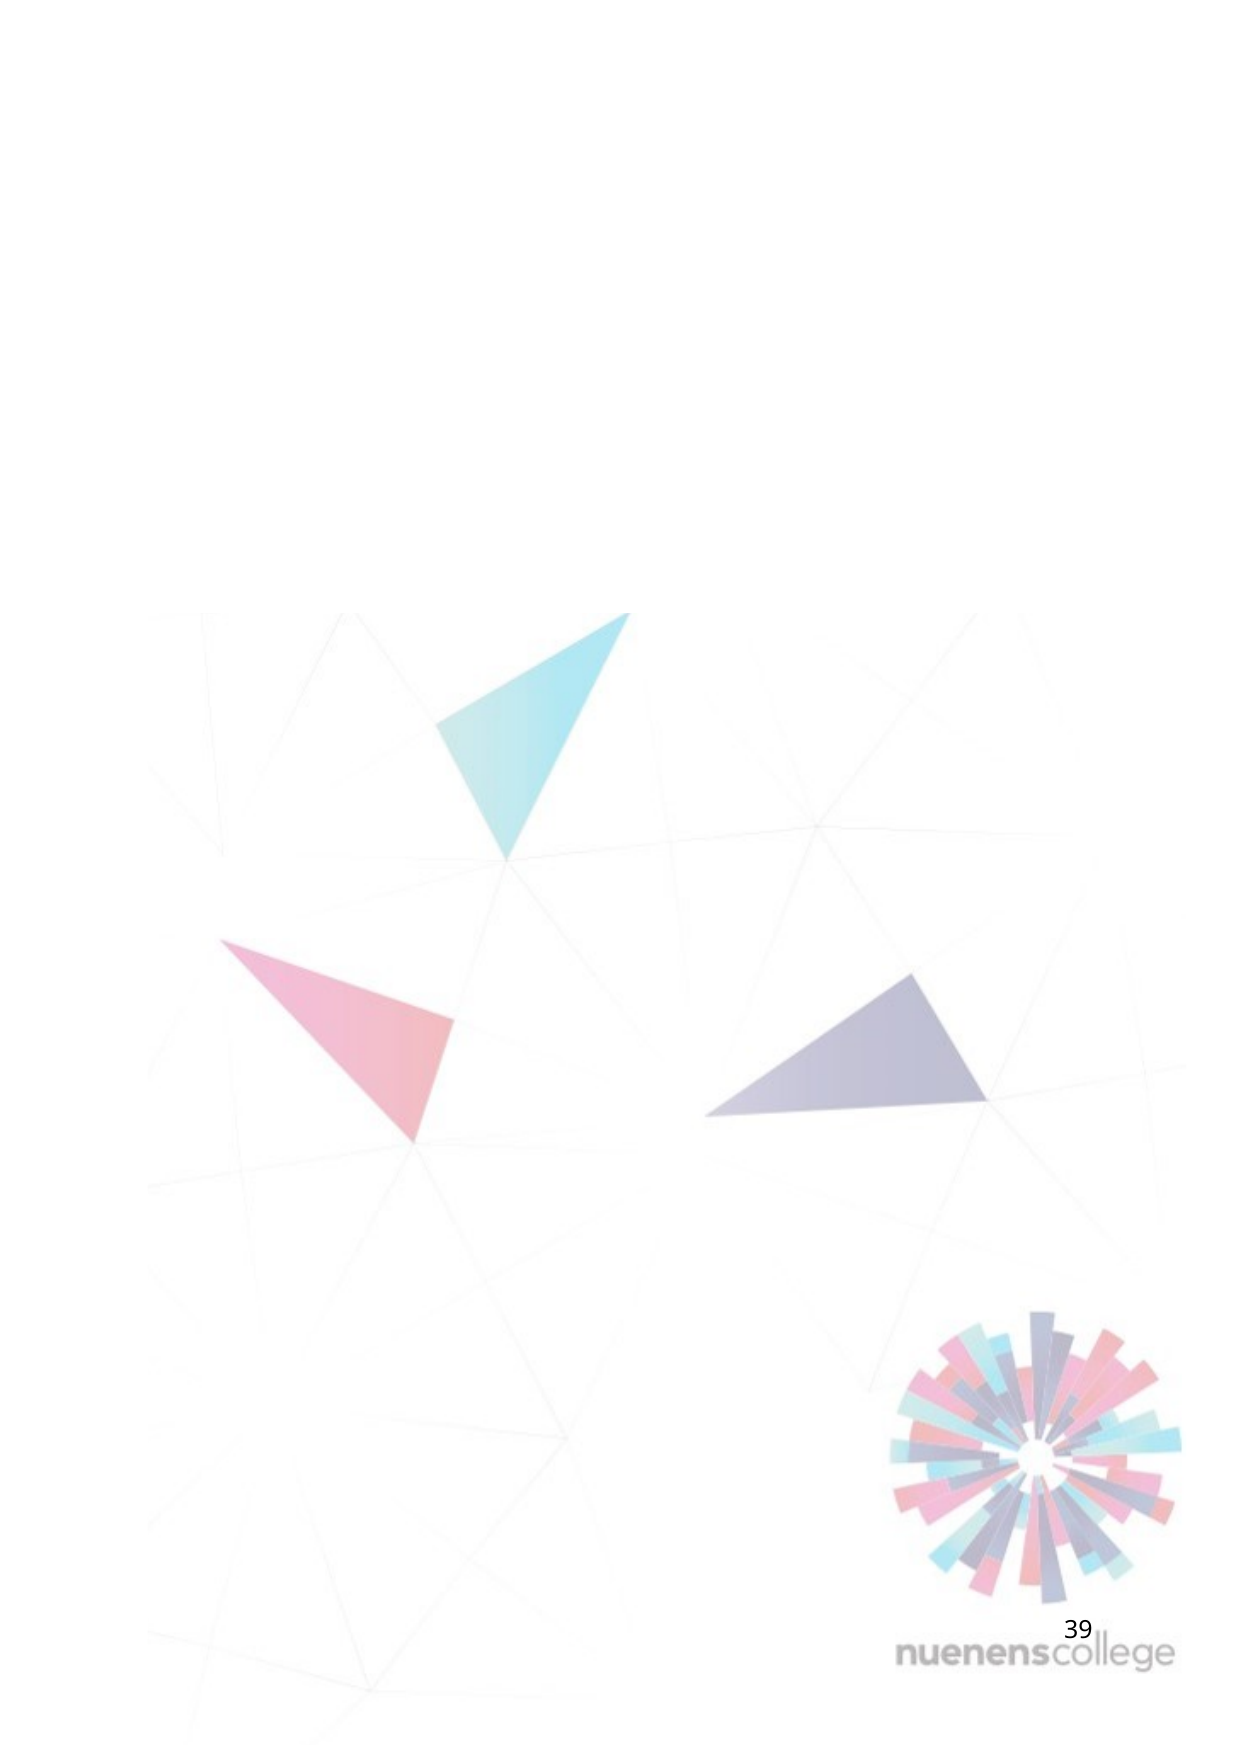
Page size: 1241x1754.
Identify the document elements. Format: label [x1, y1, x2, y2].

picture [147, 613, 1187, 1745]
